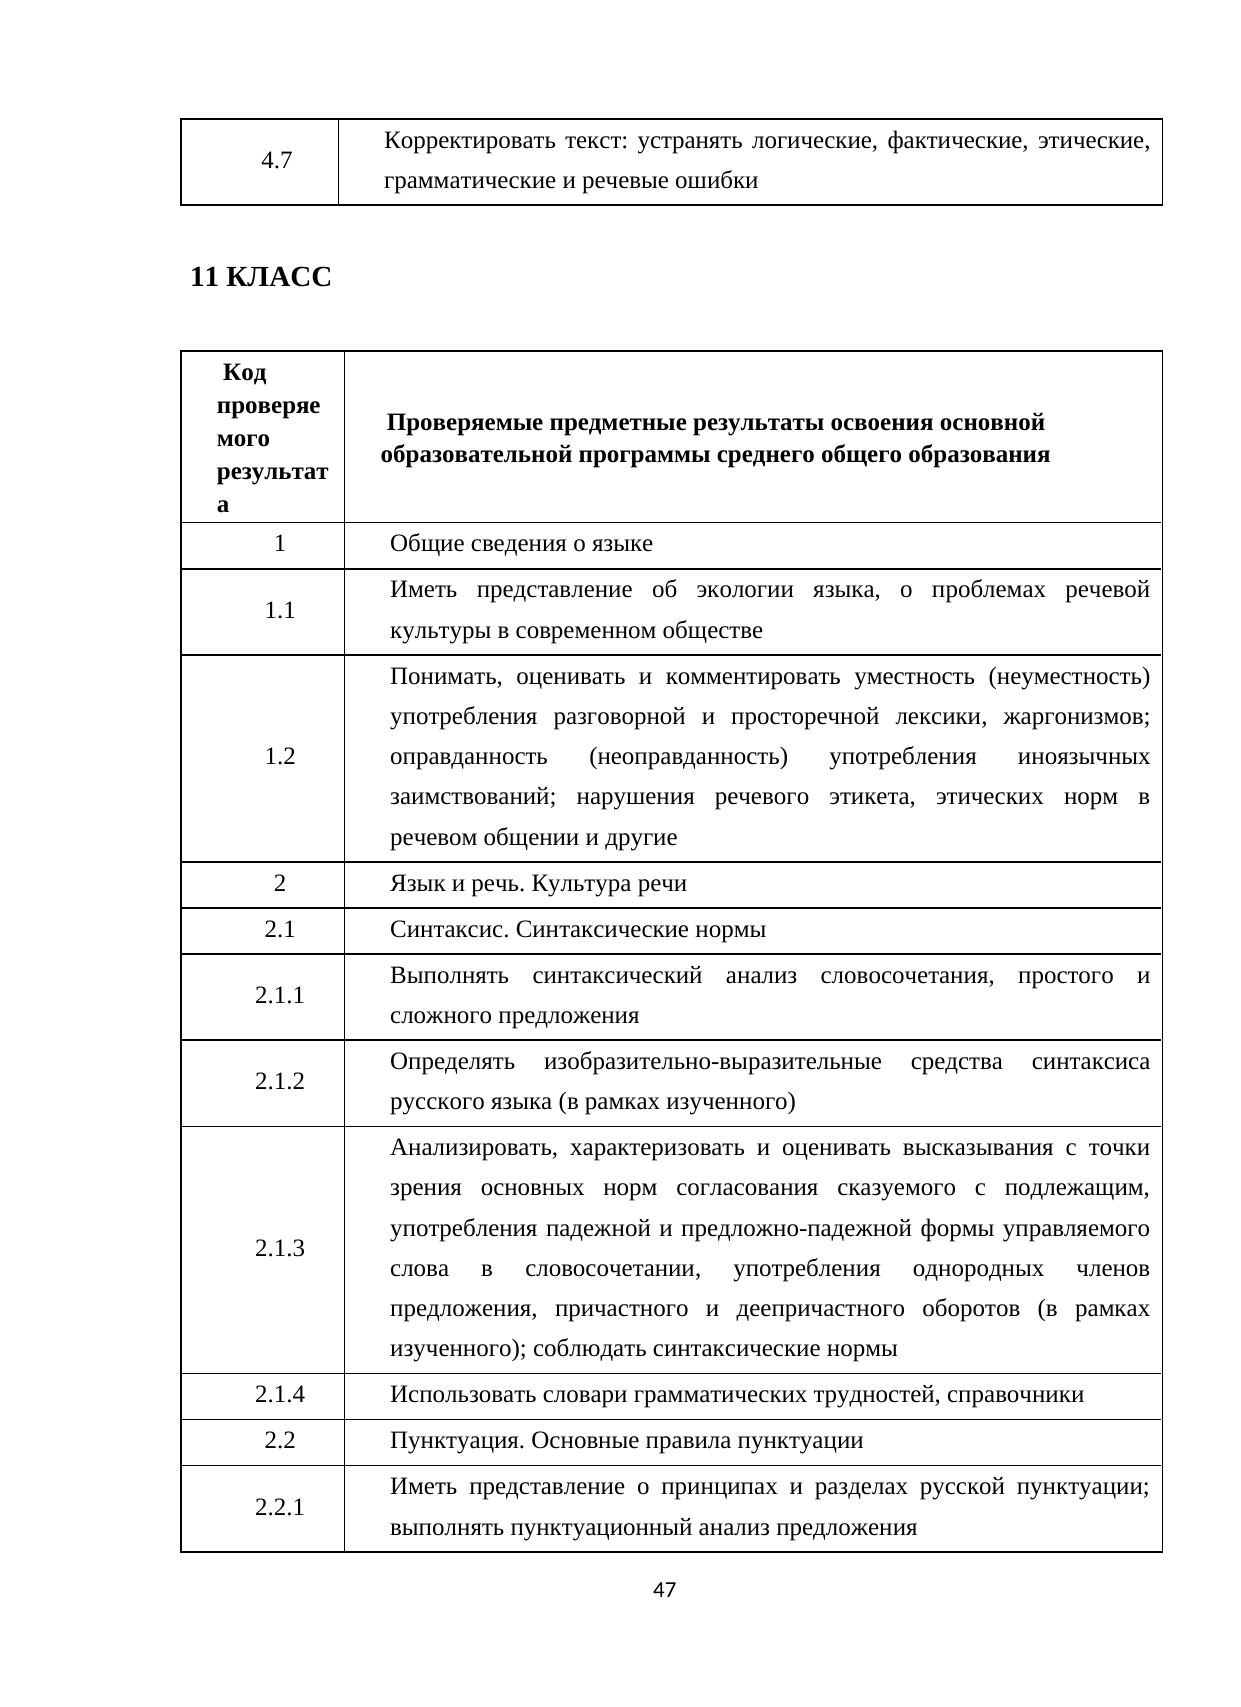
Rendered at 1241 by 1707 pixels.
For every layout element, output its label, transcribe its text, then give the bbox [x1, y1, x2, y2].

table_cell Корректировать текст: устранять логические, фактические, этические, грамматические и речевые ошибки [339, 120, 1162, 204]
table_cell Синтаксис. Синтаксические нормы [345, 907, 1162, 953]
table_cell 2.1.3 [182, 1127, 344, 1373]
table_cell 2 [182, 863, 344, 907]
table_cell 2.1.2 [182, 1041, 344, 1126]
table_cell 2.2.1 [182, 1466, 344, 1551]
text 11 КЛАСС [190, 259, 1152, 292]
table_cell 2.1.4 [182, 1374, 344, 1419]
table_cell Иметь представление об экологии языка, о проблемах речевой культуры в современном обществе [345, 568, 1162, 654]
table_cell 4.7 [182, 120, 338, 204]
table_cell Язык и речь. Культура речи [345, 861, 1162, 907]
table_cell Пунктуация. Основные правила пунктуации [345, 1419, 1162, 1465]
table_cell Понимать, оценивать и комментировать уместность (неуместность) употребления разговорной и просторечной лексики, жаргонизмов; оправданность (неоправданность) употребления иноязычных заимствований; нарушения речевого этикета, этических норм в речевом общении и другие [345, 654, 1162, 861]
table_cell Иметь представление о принципах и разделах русской пунктуации; выполнять пунктуационный анализ предложения [345, 1465, 1162, 1551]
table_header Проверяемые предметные результаты освоения основной образовательной программы среднего общего образования [345, 352, 1162, 522]
table_cell 2.1.1 [182, 955, 344, 1039]
table_cell Определять изобразительно-выразительные средства синтаксиса русского языка (в рамках изученного) [345, 1039, 1162, 1126]
table_header Код проверяемого результата [182, 352, 344, 522]
table_cell 1.1 [182, 570, 344, 654]
table_cell 1.2 [182, 656, 344, 861]
table_cell Анализировать, характеризовать и оценивать высказывания с точки зрения основных норм согласования сказуемого с подлежащим, употребления падежной и предложно-падежной формы управляемого слова в словосочетании, употребления однородных членов предложения, причастного и деепричастного оборотов (в рамках изученного); соблюдать синтаксические нормы [345, 1126, 1162, 1373]
table_cell 2.1 [182, 909, 344, 953]
table_cell Общие сведения о языке [345, 522, 1162, 568]
table_cell Выполнять синтаксический анализ словосочетания, простого и сложного предложения [345, 953, 1162, 1039]
table_cell 2.2 [182, 1420, 344, 1465]
table_cell Использовать словари грамматических трудностей, справочники [345, 1373, 1162, 1419]
table_cell 1 [182, 523, 344, 568]
